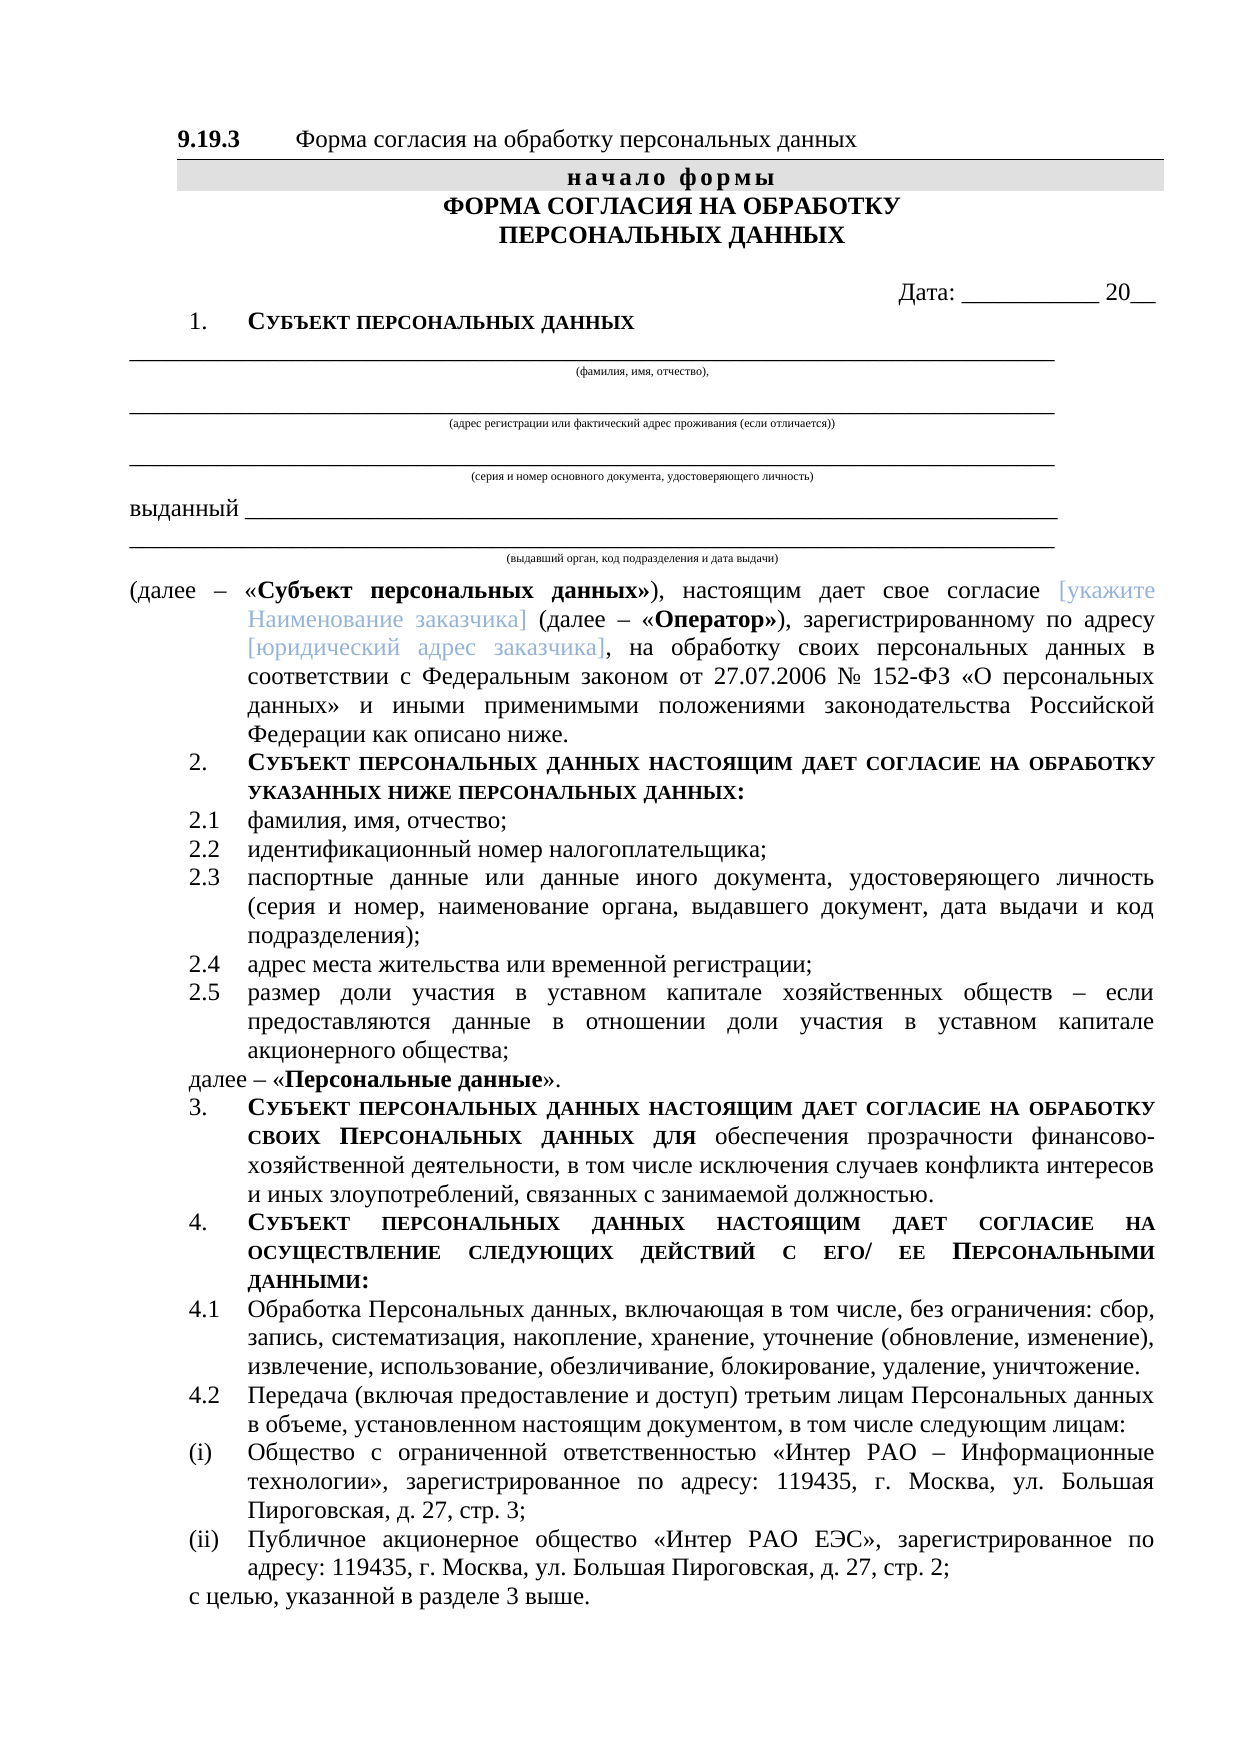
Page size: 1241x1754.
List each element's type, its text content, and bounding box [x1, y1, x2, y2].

table_cell идентификационный номер налогоплательщика; [177, 834, 1167, 862]
table_cell паспортные данные или данные иного документа, удостоверяющего личность (серия и номер, наименование органа, выдавшего документ, дата выдачи и код подразделения); [177, 863, 1167, 949]
table_cell Субъект персональных данных [177, 306, 1167, 335]
table_cell __________________________________________________________________________ (фамилия, имя, отчество), __________________________________________________________________________ (адрес регистрации или фактический адрес проживания (если отличается)) __________________________________________________________________________ (серия и номер основного документа, удостоверяющего личность) выданный _________________________________________________________________ __________________________________________________________________________ (выдавший орган, код подразделения и дата выдачи) (далее – «Субъект персональных данных»), настоящим дает свое согласие [укажите Наименование заказчика] (далее – «Оператор»), зарегистрированному по адресу [юридический адрес заказчика], на обработку своих персональных данных в соответствии с Федеральным законом от 27.07.2006 № 152-ФЗ «О персональных данных» и иными применимыми положениями законодательства Российской Федерации как описано ниже. [177, 335, 1167, 747]
table_header ФОРМА СОГЛАСИЯ НА ОБРАБОТКУ ПЕРСОНАЛЬНЫХ ДАННЫХ [177, 191, 1167, 249]
table_cell Субъект персональных данных настоящим дает согласие на осуществление следующих действий с его/ ее Персональными данными: [177, 1208, 1167, 1294]
text начало формы [177, 160, 1164, 191]
table_cell Передача (включая предоставление и доступ) третьим лицам Персональных данных в объеме, установленном настоящим документом, в том числе следующим лицам: [177, 1380, 1167, 1437]
table_cell фамилия, имя, отчество; [177, 805, 1167, 834]
table_cell Дата: ___________ 20__ [177, 249, 1167, 306]
table_cell далее – «Персональные данные». [177, 1064, 1167, 1092]
table_cell Публичное акционерное общество «Интер РАО ЕЭС», зарегистрированное по адресу: 119435, г. Москва, ул. Большая Пироговская, д. 27, стр. 2; [177, 1524, 1167, 1581]
table_cell Субъект персональных данных настоящим дает согласие на обработку своих Персональных данных для обеспечения прозрачности финансово-хозяйственной деятельности, в том числе исключения случаев конфликта интересов и иных злоупотреблений, связанных с занимаемой должностью. [177, 1093, 1167, 1207]
table_cell Субъект персональных данных настоящим дает согласие на обработку указанных ниже персональных данных: [177, 748, 1167, 805]
table_cell с целью, указанной в разделе 3 выше. [177, 1581, 1167, 1610]
table_cell Обработка Персональных данных, включающая в том числе, без ограничения: сбор, запись, систематизация, накопление, хранение, уточнение (обновление, изменение), извлечение, использование, обезличивание, блокирование, удаление, уничтожение. [177, 1294, 1167, 1380]
list Форма согласия на обработку персональных данных [177, 124, 1167, 153]
table_cell Общество с ограниченной ответственностью «Интер РАО – Информационные технологии», зарегистрированное по адресу: 119435, г. Москва, ул. Большая Пироговская, д. 27, стр. 3; [177, 1438, 1167, 1524]
table_cell размер доли участия в уставном капитале хозяйственных обществ – если предоставляются данные в отношении доли участия в уставном капитале акционерного общества; [177, 978, 1167, 1064]
table_cell адрес места жительства или временной регистрации; [177, 949, 1167, 977]
